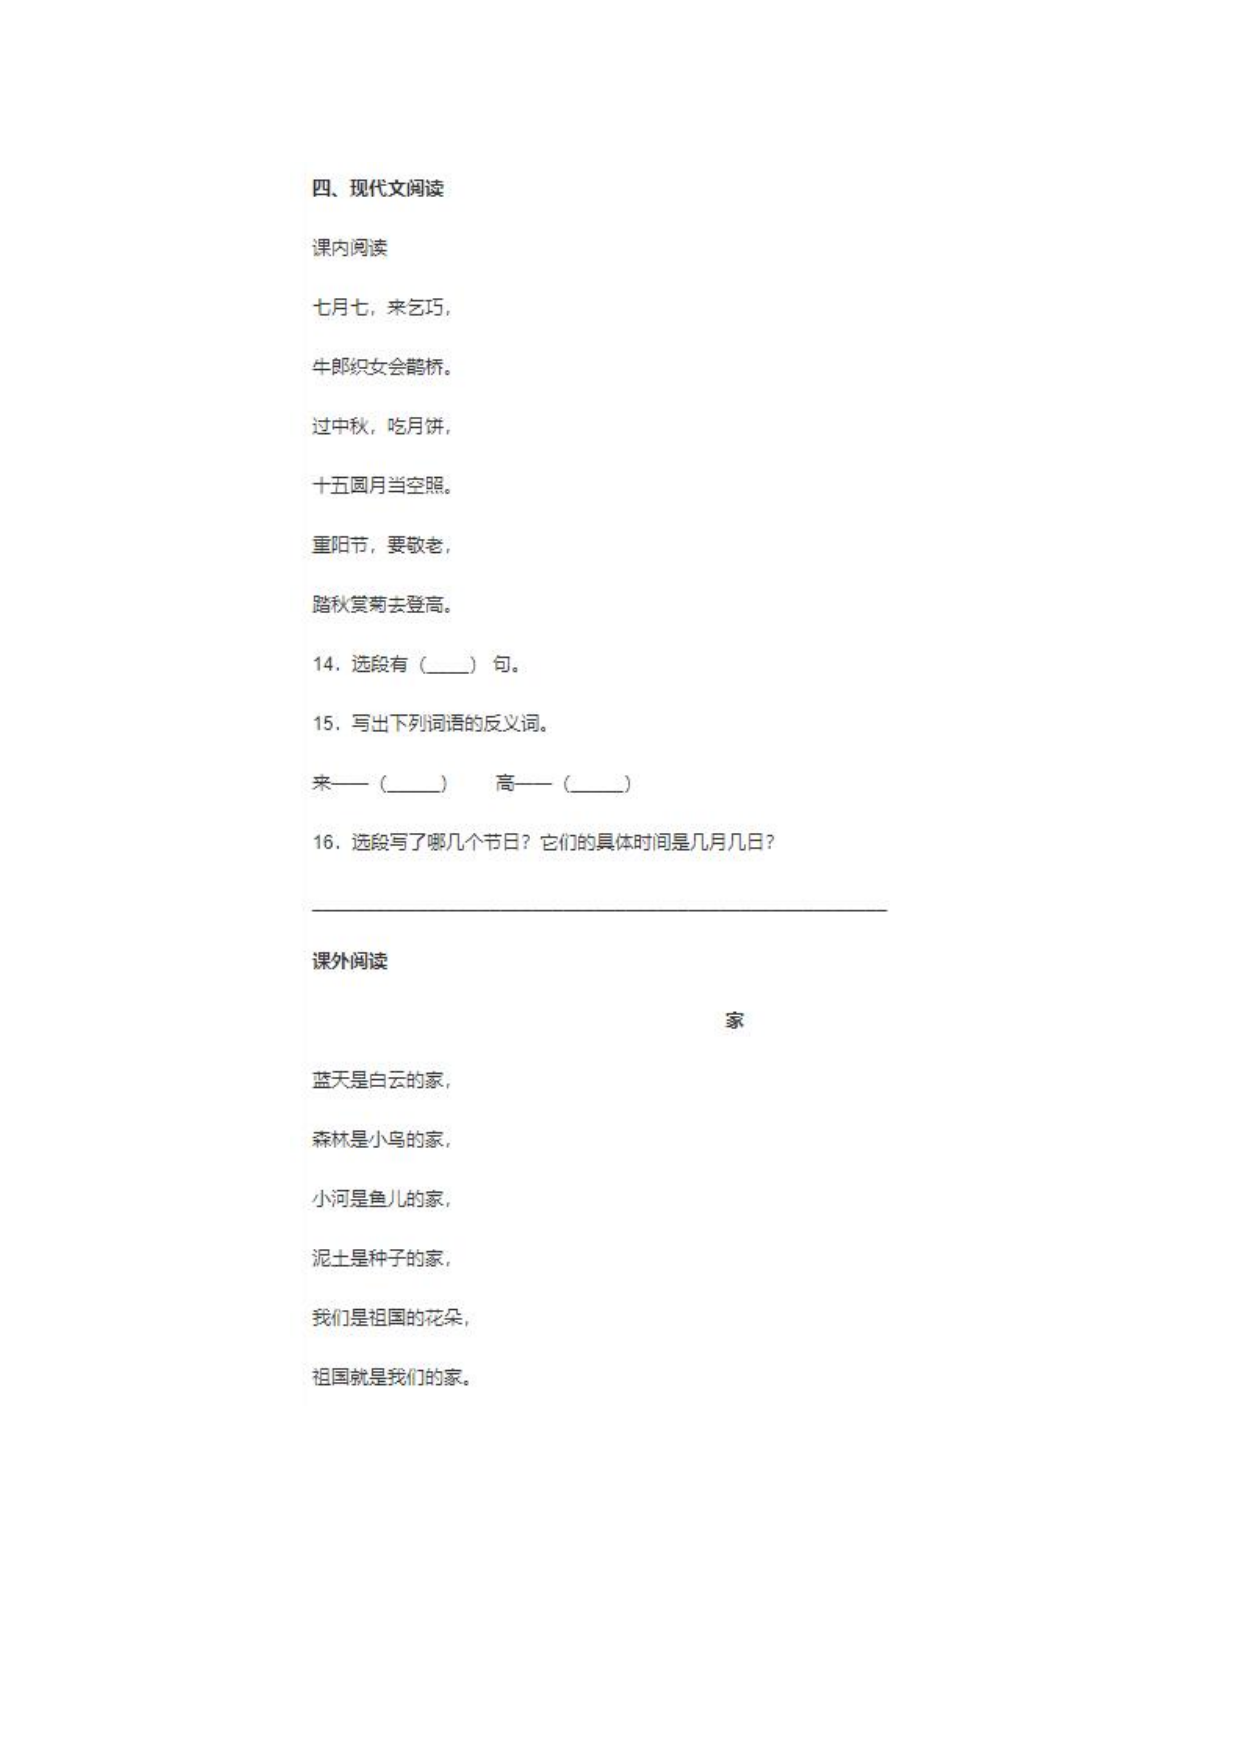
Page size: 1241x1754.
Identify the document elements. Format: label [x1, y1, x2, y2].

picture [289, 162, 951, 1406]
